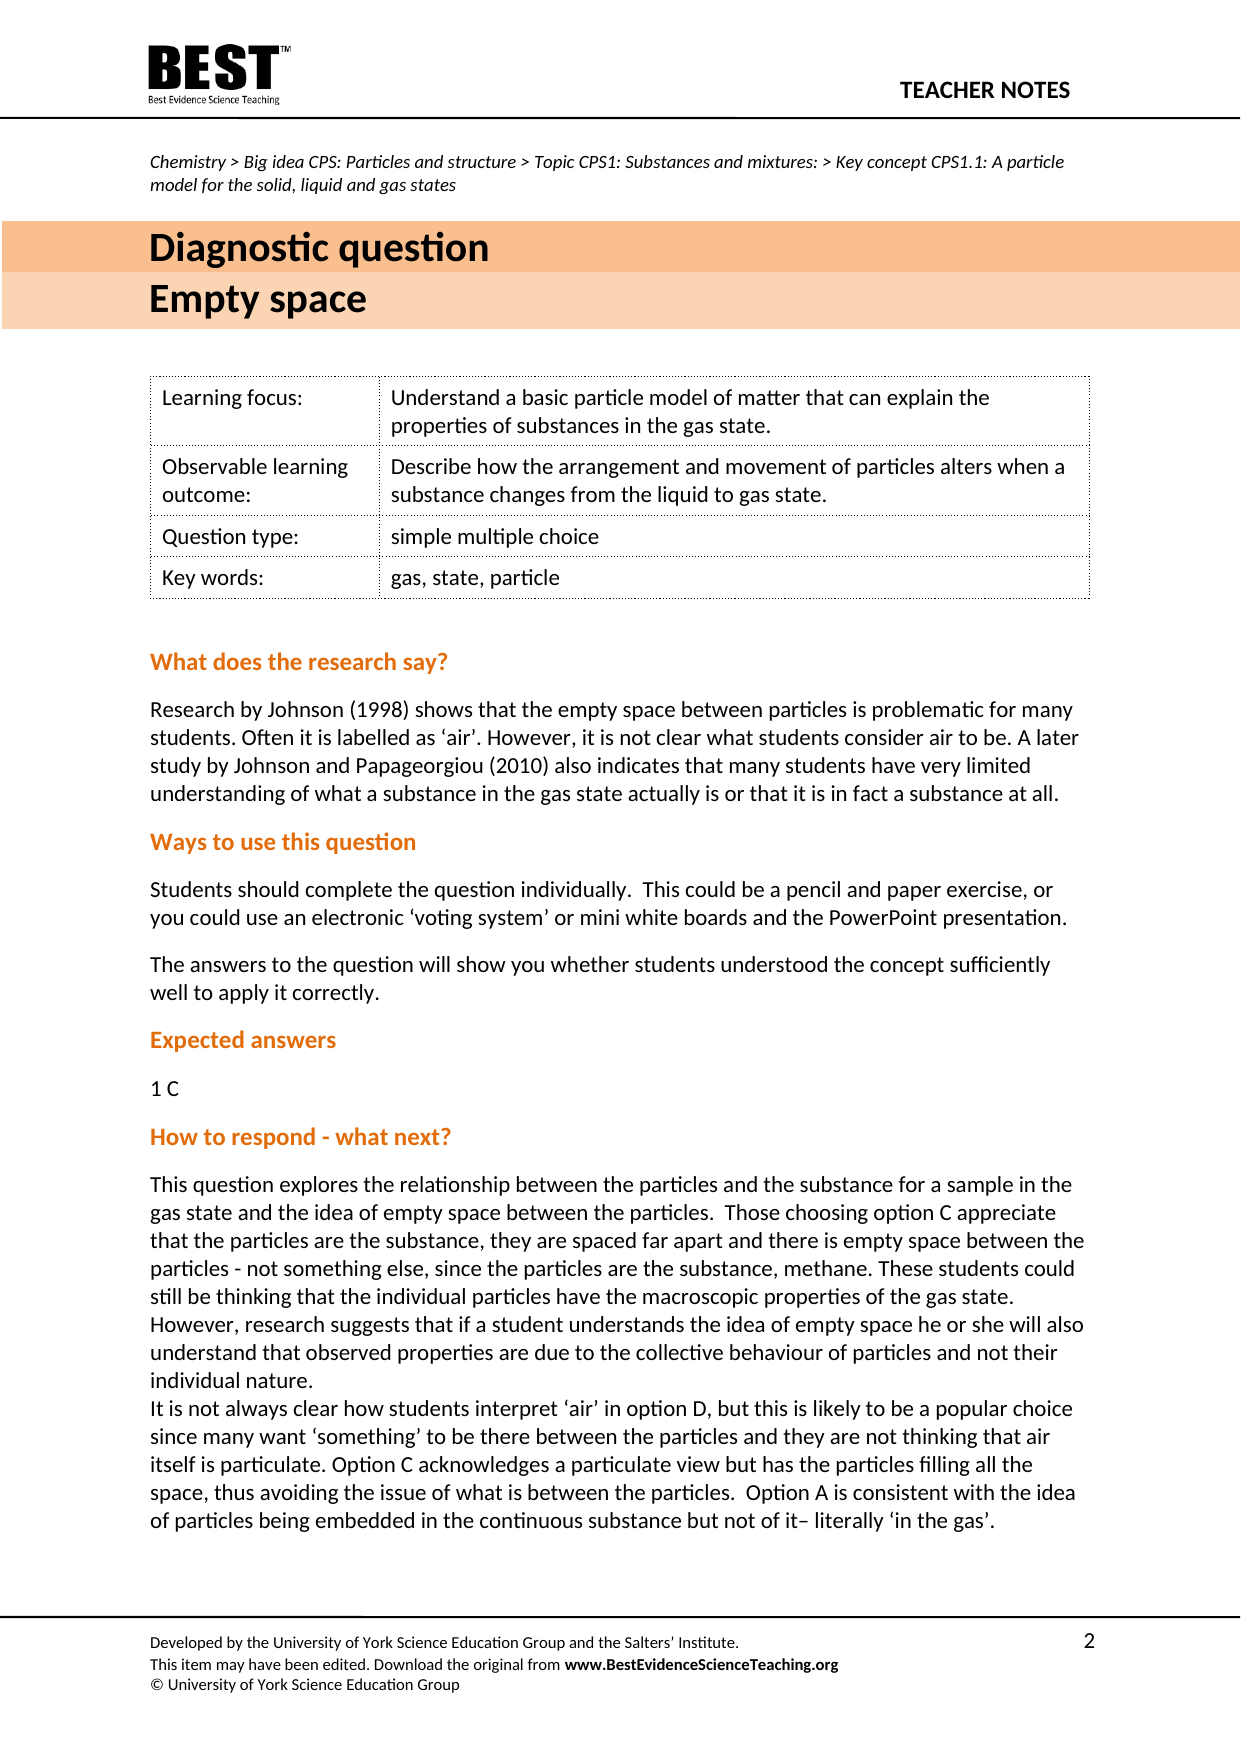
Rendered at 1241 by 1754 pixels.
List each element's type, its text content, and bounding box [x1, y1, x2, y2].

text Expected answers [150, 1024, 1090, 1055]
text The answers to the question will show you whether students understood the concept sufficiently well to apply it correctly. [150, 950, 1090, 1006]
text Students should complete the question individually. This could be a pencil and paper exercise, or you could use an electronic ‘voting system’ or mini white boards and the PowerPoint presentation. [150, 875, 1090, 931]
table_header Learning focus: [151, 376, 379, 445]
table_header Diagnostic question [2, 221, 1240, 272]
text What does the research say? [150, 646, 1090, 676]
table_cell Empty space [2, 272, 1240, 329]
table_cell gas, state, particle [379, 556, 1090, 598]
table_cell Describe how the arrangement and movement of particles alters when a substance changes from the liquid to gas state. [379, 445, 1090, 515]
table_cell Question type: [151, 515, 379, 556]
table_cell Key words: [151, 556, 379, 598]
text This question explores the relationship between the particles and the substance for a sample in the gas state and the idea of empty space between the particles. Those choosing option C appreciate that the particles are the substance, they are spaced far apart and there is empty space between the particles - not something else, since the particles are the substance, methane. These students could still be thinking that the individual particles have the macroscopic properties of the gas state. However, research suggests that if a student understands the idea of empty space he or she will also understand that observed properties are due to the collective behaviour of particles and not their individual nature. [150, 1170, 1090, 1394]
text Research by Johnson (1998) shows that the empty space between particles is problematic for many students. Often it is labelled as ‘air’. However, it is not clear what students consider air to be. A later study by Johnson and Papageorgiou (2010) also indicates that many students have very limited understanding of what a substance in the gas state actually is or that it is in fact a substance at all. [150, 695, 1090, 807]
text It is not always clear how students interpret ‘air’ in option D, but this is likely to be a popular choice since many want ‘something’ to be there between the particles and they are not thinking that air itself is particulate. Option C acknowledges a particulate view but has the particles filling all the space, thus avoiding the issue of what is between the particles. Option A is consistent with the idea of particles being embedded in the continuous substance but not of it– literally ‘in the gas’. [150, 1394, 1090, 1534]
table_cell simple multiple choice [379, 515, 1090, 556]
text Chemistry > Big idea CPS: Particles and structure > Topic CPS1: Substances and mixtures: > Key concept CPS1.1: A particle model for the solid, liquid and gas states [150, 150, 1090, 196]
text 1 C [150, 1074, 1090, 1102]
text How to respond - what next? [150, 1121, 1090, 1151]
table_header Understand a basic particle model of matter that can explain the properties of substances in the gas state. [379, 376, 1090, 445]
text Ways to use this question [150, 826, 1090, 856]
picture [148, 44, 291, 105]
table_cell Observable learning outcome: [151, 445, 379, 515]
